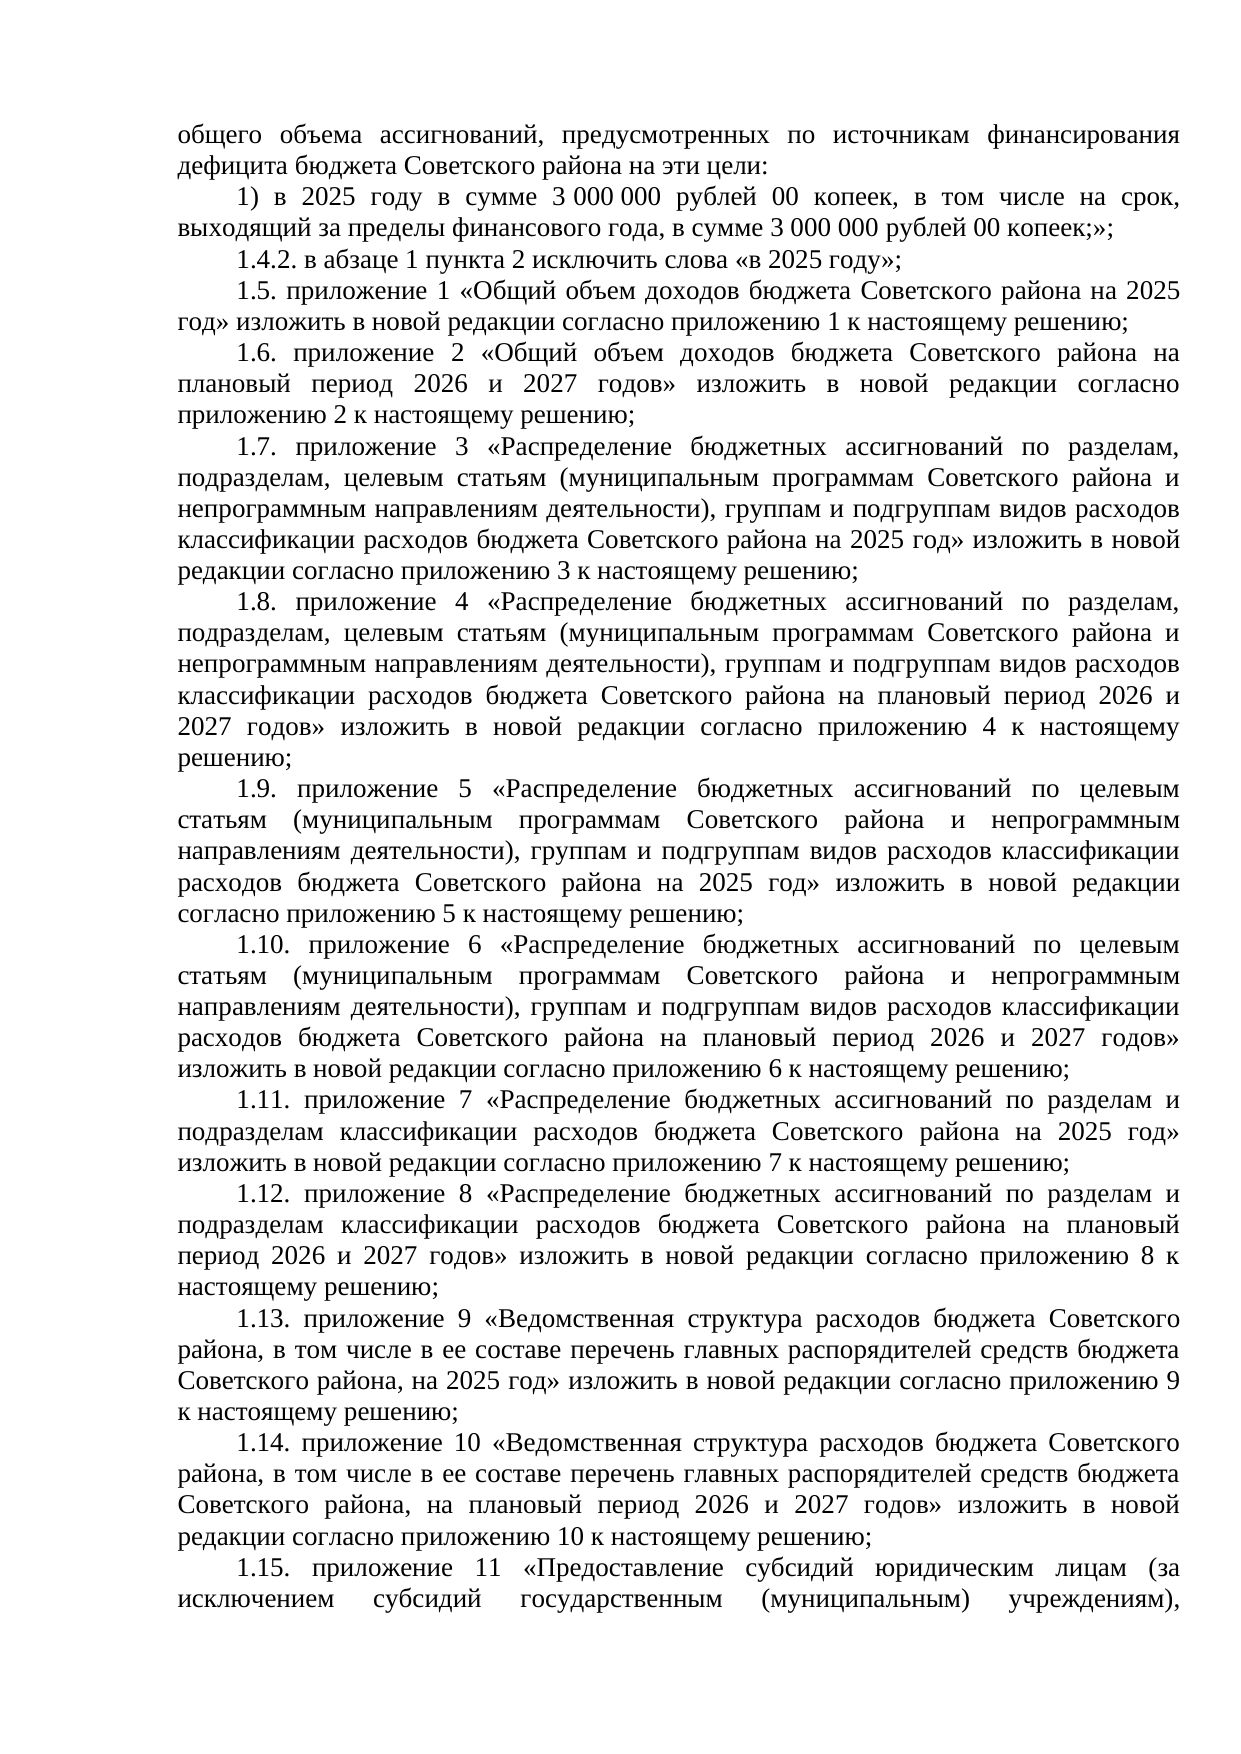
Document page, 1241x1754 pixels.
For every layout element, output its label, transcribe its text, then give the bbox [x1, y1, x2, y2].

text 1.12. приложение 8 «Распределение бюджетных ассигнований по разделам и подразделам классификации расходов бюджета Советского района на плановый период 2026 и 2027 годов» изложить в новой редакции согласно приложению 8 к настоящему решению; [177, 1177, 1181, 1302]
text 1.4.2. в абзаце 1 пункта 2 исключить слова «в 2025 году»; [177, 243, 1181, 274]
text 1.5. приложение 1 «Общий объем доходов бюджета Советского района на 2025 год» изложить в новой редакции согласно приложению 1 к настоящему решению; [177, 274, 1181, 336]
text 1.9. приложение 5 «Распределение бюджетных ассигнований по целевым статьям (муниципальным программам Советского района и непрограммным направлениям деятельности), группам и подгруппам видов расходов классификации расходов бюджета Советского района на 2025 год» изложить в новой редакции согласно приложению 5 к настоящему решению; [177, 772, 1181, 928]
text 1.6. приложение 2 «Общий объем доходов бюджета Советского района на плановый период 2026 и 2027 годов» изложить в новой редакции согласно приложению 2 к настоящему решению; [177, 336, 1181, 429]
text 1.14. приложение 10 «Ведомственная структура расходов бюджета Советского района, в том числе в ее составе перечень главных распорядителей средств бюджета Советского района, на плановый период 2026 и 2027 годов» изложить в новой редакции согласно приложению 10 к настоящему решению; [177, 1426, 1181, 1551]
text 1.7. приложение 3 «Распределение бюджетных ассигнований по разделам, подразделам, целевым статьям (муниципальным программам Советского района и непрограммным направлениям деятельности), группам и подгруппам видов расходов классификации расходов бюджета Советского района на 2025 год» изложить в новой редакции согласно приложению 3 к настоящему решению; [177, 429, 1181, 585]
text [177, 118, 1181, 180]
text 1) в 2025 году в сумме 3 000 000 рублей 00 копеек, в том числе на срок, выходящий за пределы финансового года, в сумме 3 000 000 рублей 00 копеек;»; [177, 180, 1181, 243]
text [177, 1551, 1181, 1613]
text 1.10. приложение 6 «Распределение бюджетных ассигнований по целевым статьям (муниципальным программам Советского района и непрограммным направлениям деятельности), группам и подгруппам видов расходов классификации расходов бюджета Советского района на плановый период 2026 и 2027 годов» изложить в новой редакции согласно приложению 6 к настоящему решению; [177, 928, 1181, 1084]
text 1.8. приложение 4 «Распределение бюджетных ассигнований по разделам, подразделам, целевым статьям (муниципальным программам Советского района и непрограммным направлениям деятельности), группам и подгруппам видов расходов классификации расходов бюджета Советского района на плановый период 2026 и 2027 годов» изложить в новой редакции согласно приложению 4 к настоящему решению; [177, 585, 1181, 772]
text 1.11. приложение 7 «Распределение бюджетных ассигнований по разделам и подразделам классификации расходов бюджета Советского района на 2025 год» изложить в новой редакции согласно приложению 7 к настоящему решению; [177, 1084, 1181, 1177]
text 1.13. приложение 9 «Ведомственная структура расходов бюджета Советского района, в том числе в ее составе перечень главных распорядителей средств бюджета Советского района, на 2025 год» изложить в новой редакции согласно приложению 9 к настоящему решению; [177, 1302, 1181, 1426]
